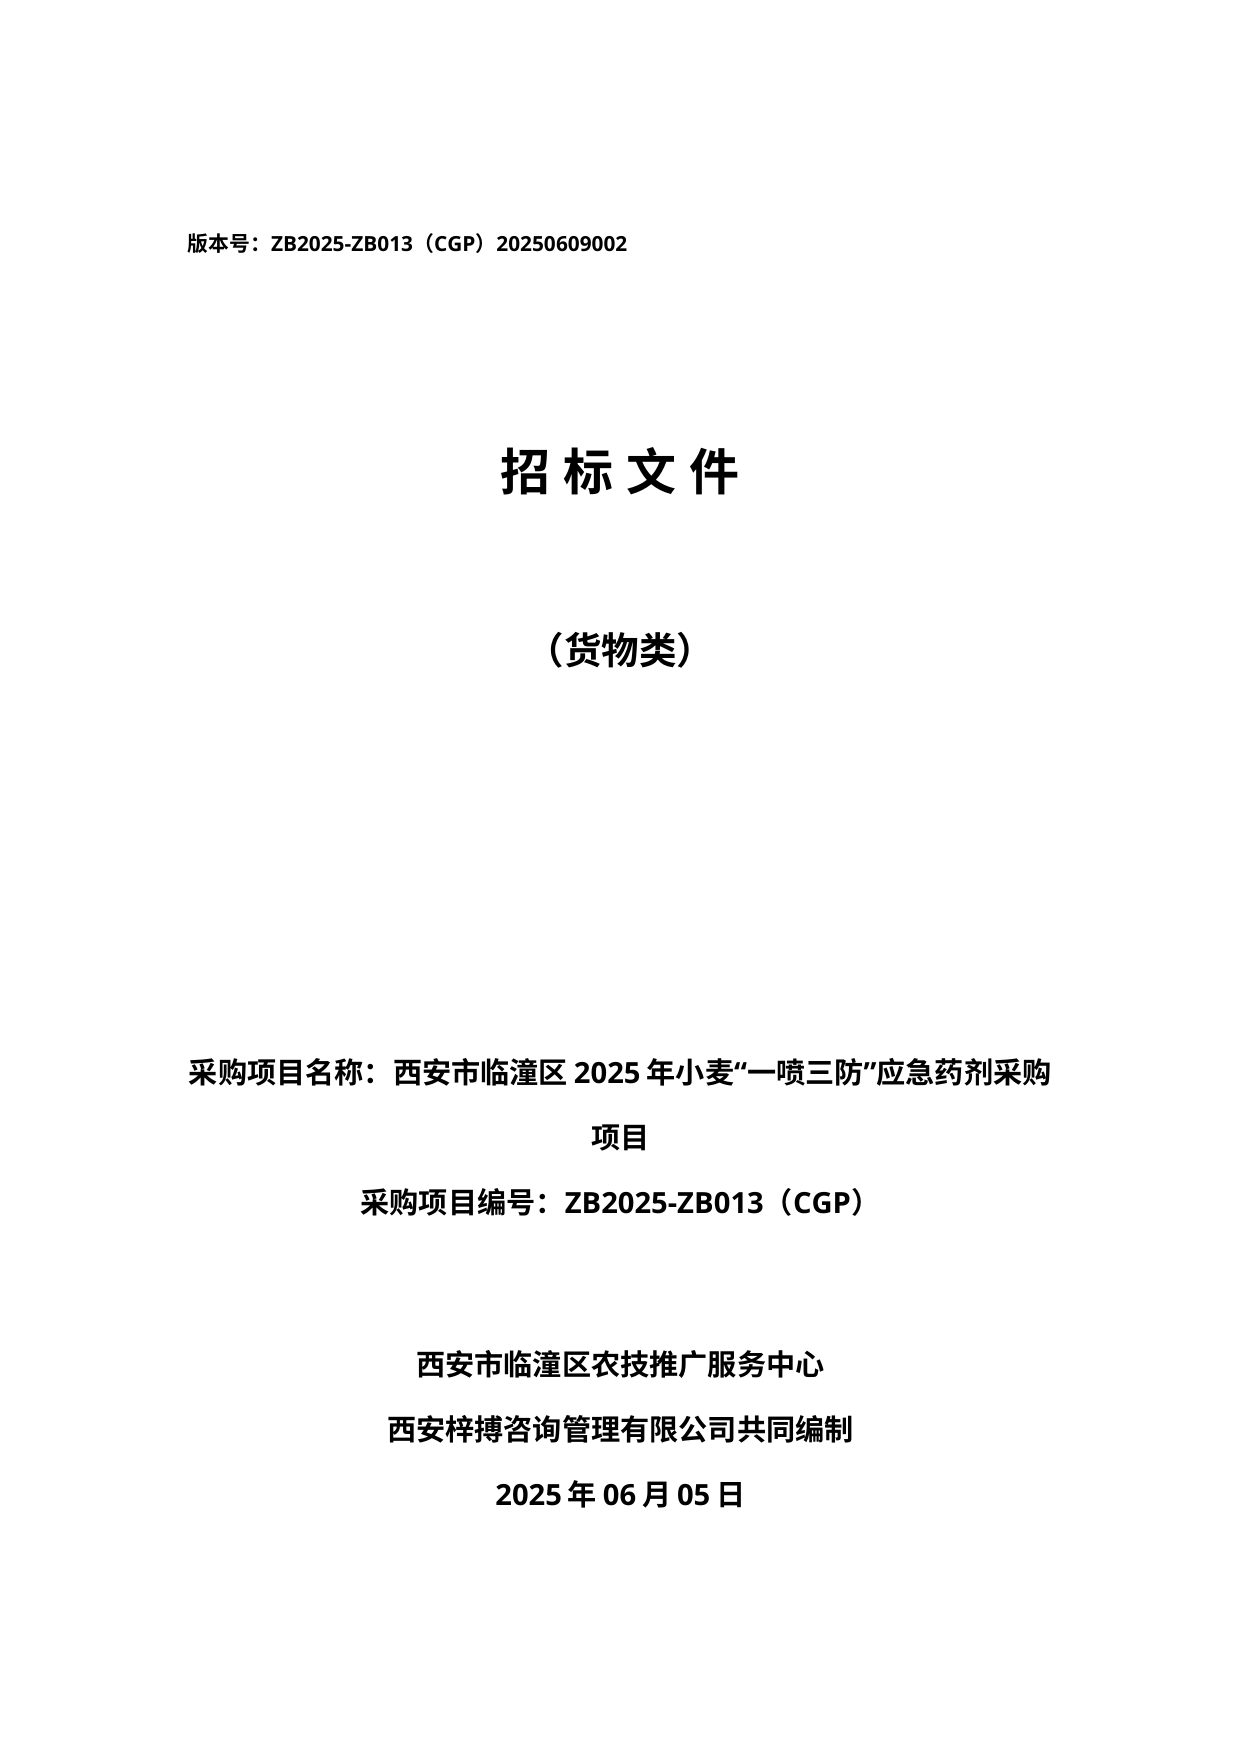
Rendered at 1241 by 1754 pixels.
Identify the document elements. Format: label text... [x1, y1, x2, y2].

text 西安梓搏咨询管理有限公司共同编制 [187, 1397, 1053, 1462]
text 采购项目编号：ZB2025-ZB013（CGP） [187, 1169, 1053, 1332]
text 西安市临潼区农技推广服务中心 [187, 1332, 1053, 1397]
text （货物类） [187, 617, 1053, 1039]
text 2025年06月05日 [187, 1462, 1053, 1527]
text 采购项目名称：西安市临潼区2025年小麦“一喷三防”应急药剂采购项目 [187, 1039, 1053, 1169]
text 版本号：ZB2025-ZB013（CGP）20250609002 [187, 227, 1053, 422]
text 招 标 文 件 [187, 422, 1053, 617]
